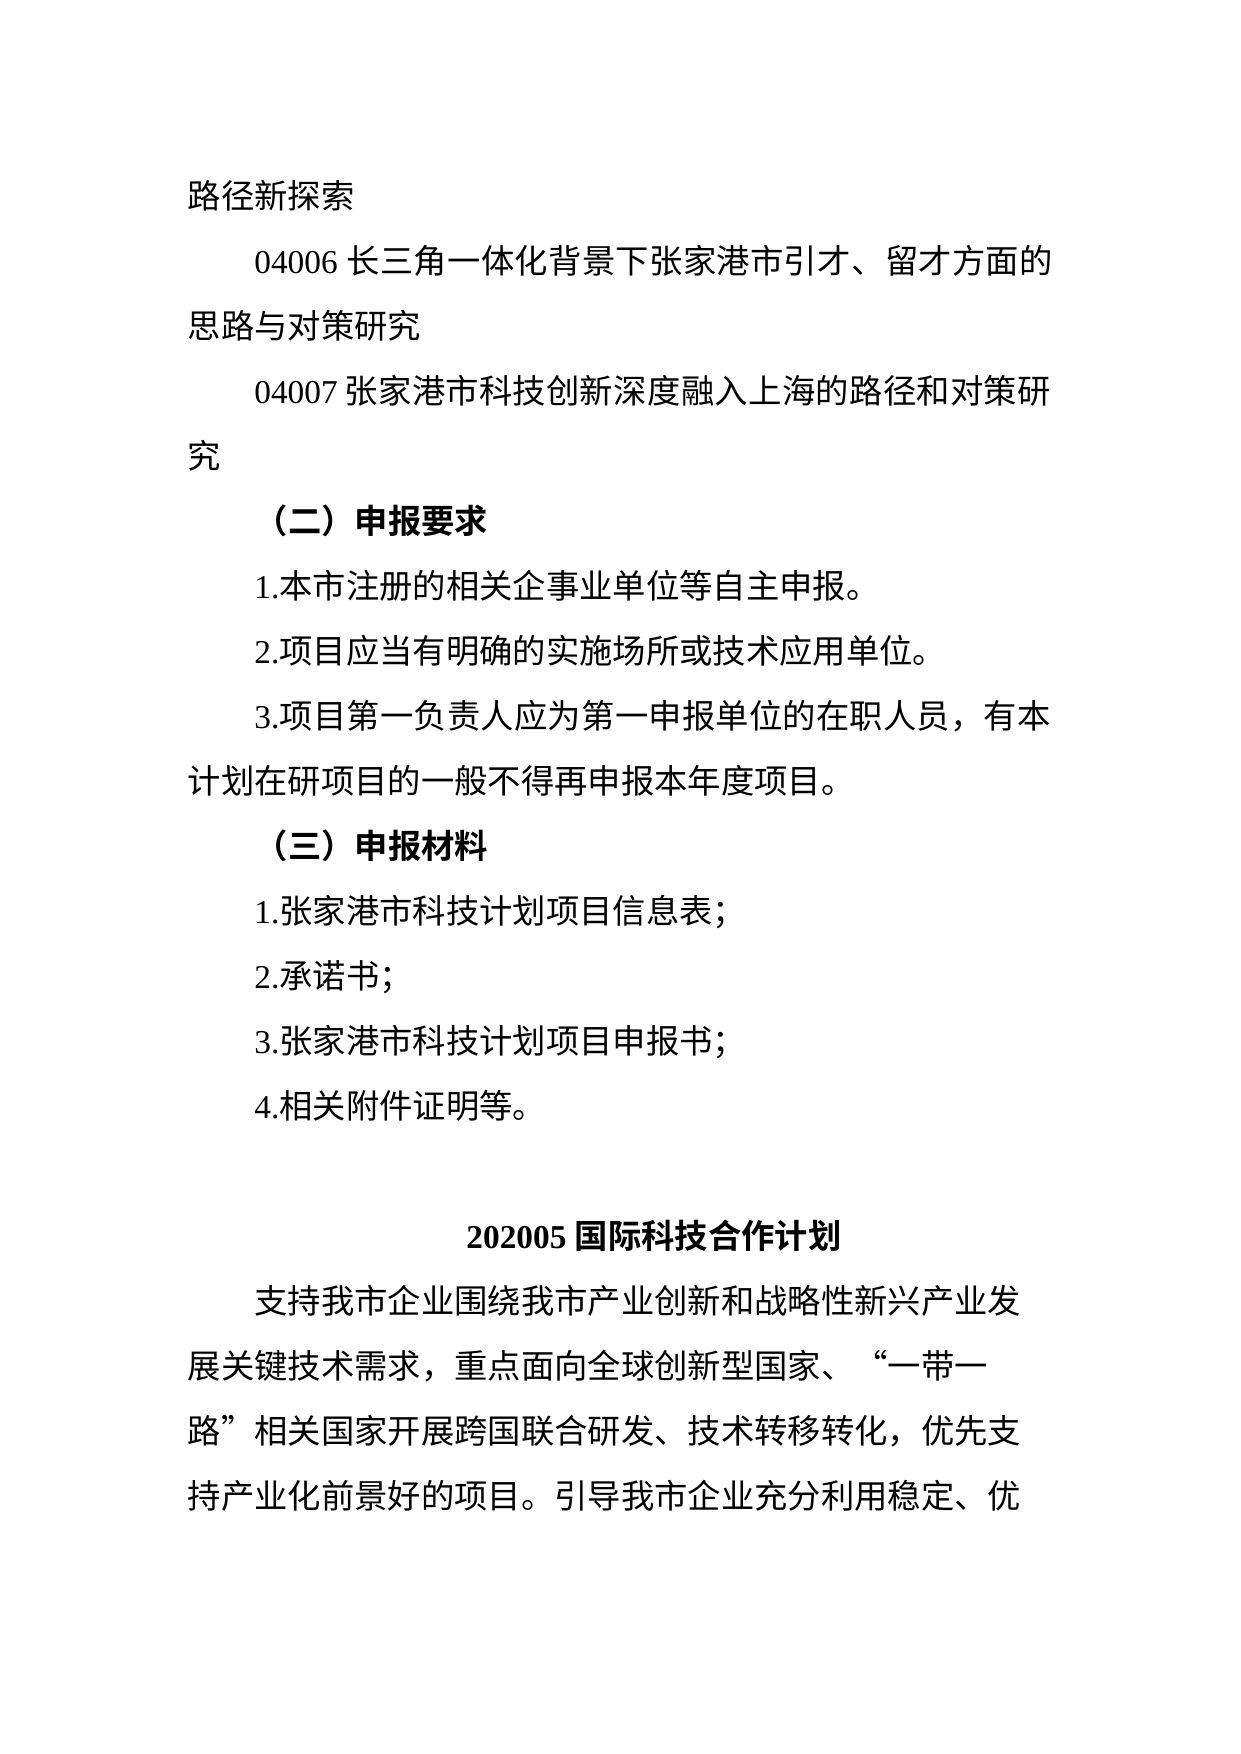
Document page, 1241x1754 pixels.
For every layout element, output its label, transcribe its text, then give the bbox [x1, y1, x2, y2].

text 1.本市注册的相关企事业单位等自主申报。 [187, 552, 1053, 617]
text 202005 国际科技合作计划 [187, 1202, 1053, 1267]
text 1.张家港市科技计划项目信息表； [187, 877, 1053, 942]
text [187, 162, 1053, 227]
text （三）申报材料 [187, 812, 1053, 877]
text 3.项目第一负责人应为第一申报单位的在职人员，有本计划在研项目的一般不得再申报本年度项目。 [187, 682, 1053, 812]
text 04007张家港市科技创新深度融入上海的路径和对策研究 [187, 357, 1053, 487]
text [187, 1267, 1053, 1527]
text 3.张家港市科技计划项目申报书； [187, 1007, 1053, 1072]
text 2.项目应当有明确的实施场所或技术应用单位。 [187, 617, 1053, 682]
text 04006 长三角一体化背景下张家港市引才、留才方面的思路与对策研究 [187, 227, 1053, 357]
text 2.承诺书； [187, 942, 1053, 1007]
text 4.相关附件证明等。 [187, 1072, 1053, 1137]
text （二）申报要求 [187, 487, 1053, 552]
